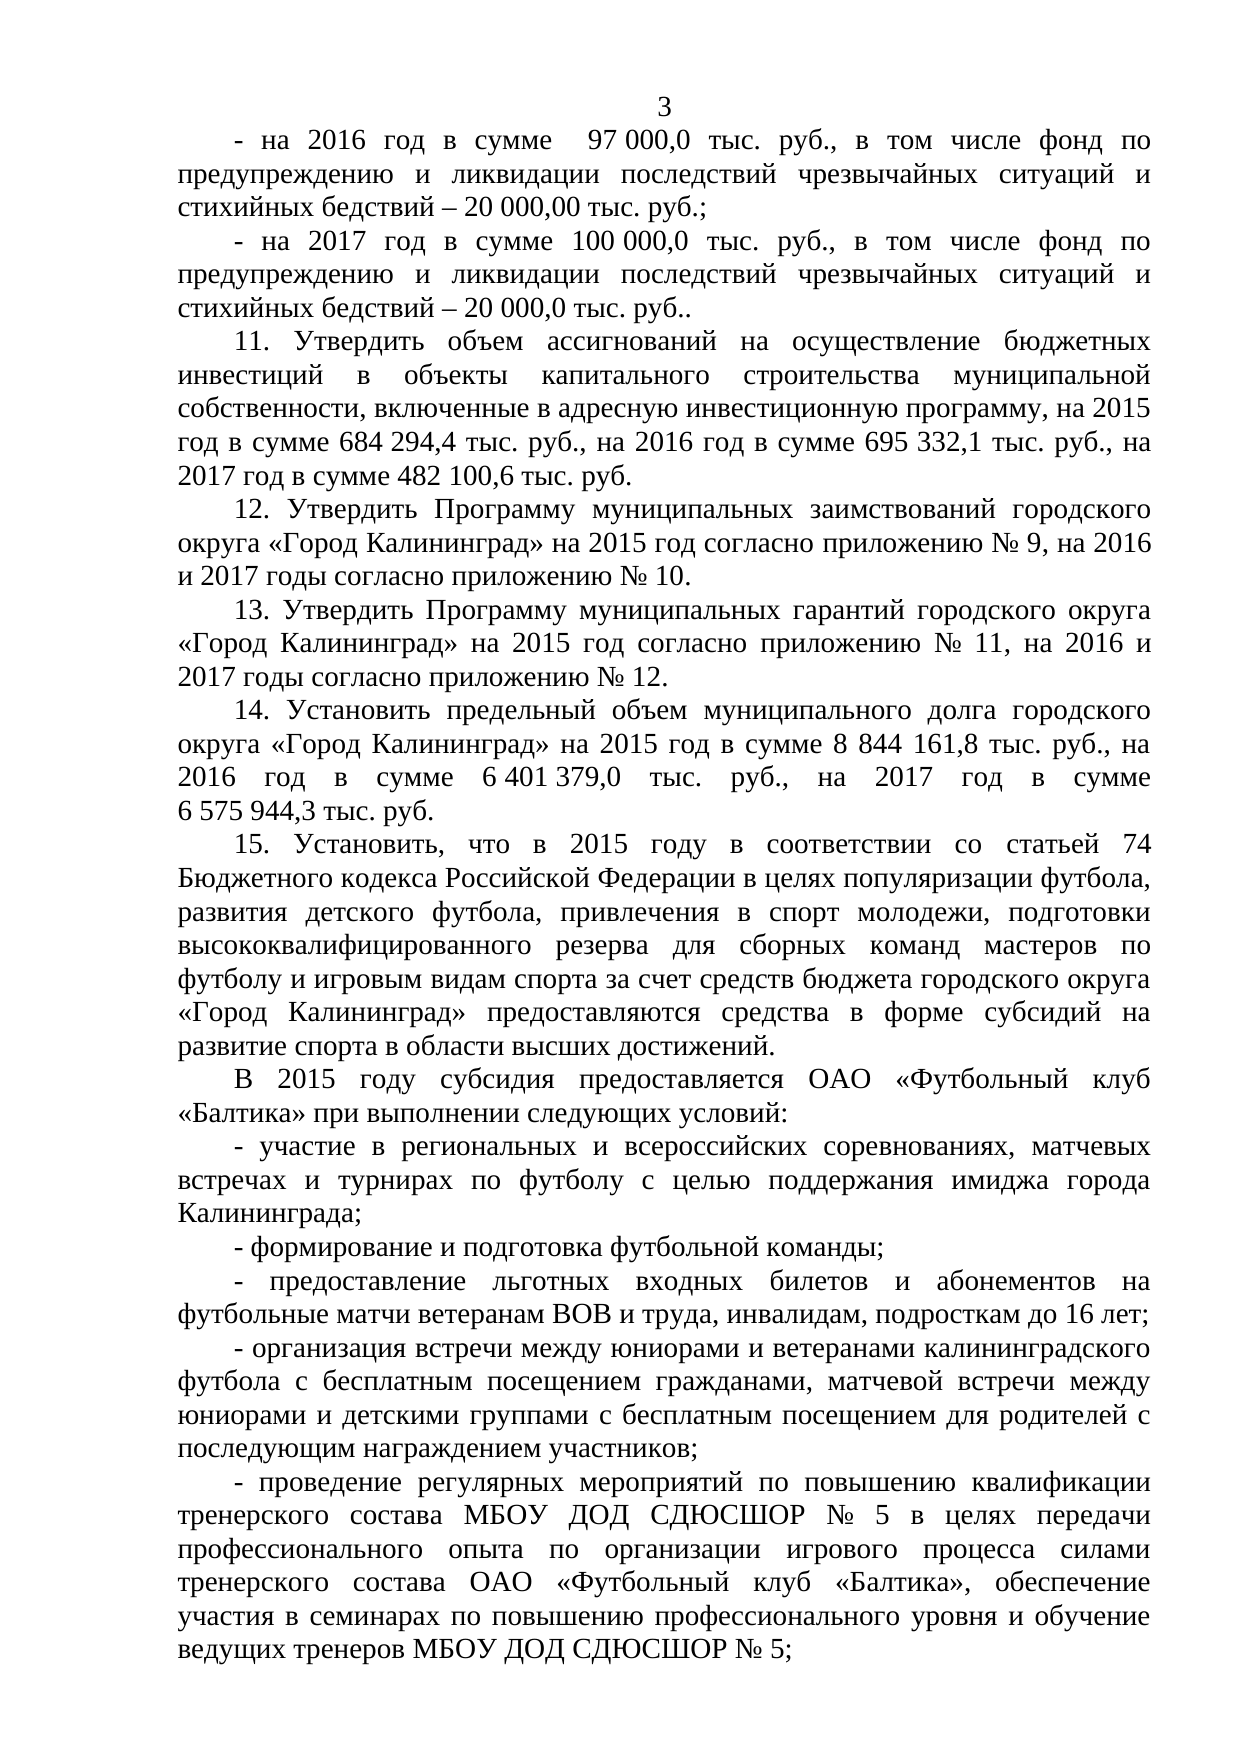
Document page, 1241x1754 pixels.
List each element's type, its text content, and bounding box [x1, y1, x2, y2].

text 12. Утвердить Программу муниципальных заимствований городского округа «Город Калининград» на 2015 год согласно приложению № 9, на 2016 и 2017 годы согласно приложению № 10. [177, 491, 1152, 592]
text - проведение регулярных мероприятий по повышению квалификации тренерского состава МБОУ ДОД СДЮСШОР № 5 в целях передачи профессионального опыта по организации игрового процесса силами тренерского состава ОАО «Футбольный клуб «Балтика», обеспечение участия в семинарах по повышению профессионального уровня и обучение ведущих тренеров МБОУ ДОД СДЮСШОР № 5; [177, 1464, 1152, 1665]
text 14. Установить предельный объем муниципального долга городского округа «Город Калининград» на 2015 год в сумме 8 844 161,8 тыс. руб., на 2016 год в сумме 6 401 379,0 тыс. руб., на 2017 год в сумме 6 575 944,3 тыс. руб. [177, 692, 1152, 827]
text - формирование и подготовка футбольной команды; [177, 1229, 1152, 1263]
text 15. Установить, что в 2015 году в соответствии со статьей 74 Бюджетного кодекса Российской Федерации в целях популяризации футбола, развития детского футбола, привлечения в спорт молодежи, подготовки высококвалифицированного резерва для сборных команд мастеров по футболу и игровым видам спорта за счет средств бюджета городского округа «Город Калининград» предоставляются средства в форме субсидий на развитие спорта в области высших достижений. [177, 827, 1152, 1061]
text В 2015 году субсидия предоставляется ОАО «Футбольный клуб «Балтика» при выполнении следующих условий: [177, 1061, 1152, 1128]
text - участие в региональных и всероссийских соревнованиях, матчевых встречах и турнирах по футболу с целью поддержания имиджа города Калининграда; [177, 1128, 1152, 1229]
text - организация встречи между юниорами и ветеранами калининградского футбола с бесплатным посещением гражданами, матчевой встречи между юниорами и детскими группами с бесплатным посещением для родителей с последующим награждением участников; [177, 1330, 1152, 1464]
text 3 [177, 89, 1152, 122]
text 11. Утвердить объем ассигнований на осуществление бюджетных инвестиций в объекты капитального строительства муниципальной собственности, включенные в адресную инвестиционную программу, на 2015 год в сумме 684 294,4 тыс. руб., на 2016 год в сумме 695 332,1 тыс. руб., на 2017 год в сумме 482 100,6 тыс. руб. [177, 323, 1152, 491]
text 13. Утвердить Программу муниципальных гарантий городского округа «Город Калининград» на 2015 год согласно приложению № 11, на 2016 и 2017 годы согласно приложению № 12. [177, 592, 1152, 692]
text - предоставление льготных входных билетов и абонементов на футбольные матчи ветеранам ВОВ и труда, инвалидам, подросткам до 16 лет; [177, 1263, 1152, 1330]
text - на 2017 год в сумме 100 000,0 тыс. руб., в том числе фонд по предупреждению и ликвидации последствий чрезвычайных ситуаций и стихийных бедствий – 20 000,0 тыс. руб.. [177, 223, 1152, 323]
text - на 2016 год в сумме 97 000,0 тыс. руб., в том числе фонд по предупреждению и ликвидации последствий чрезвычайных ситуаций и стихийных бедствий – 20 000,00 тыс. руб.; [177, 122, 1152, 223]
